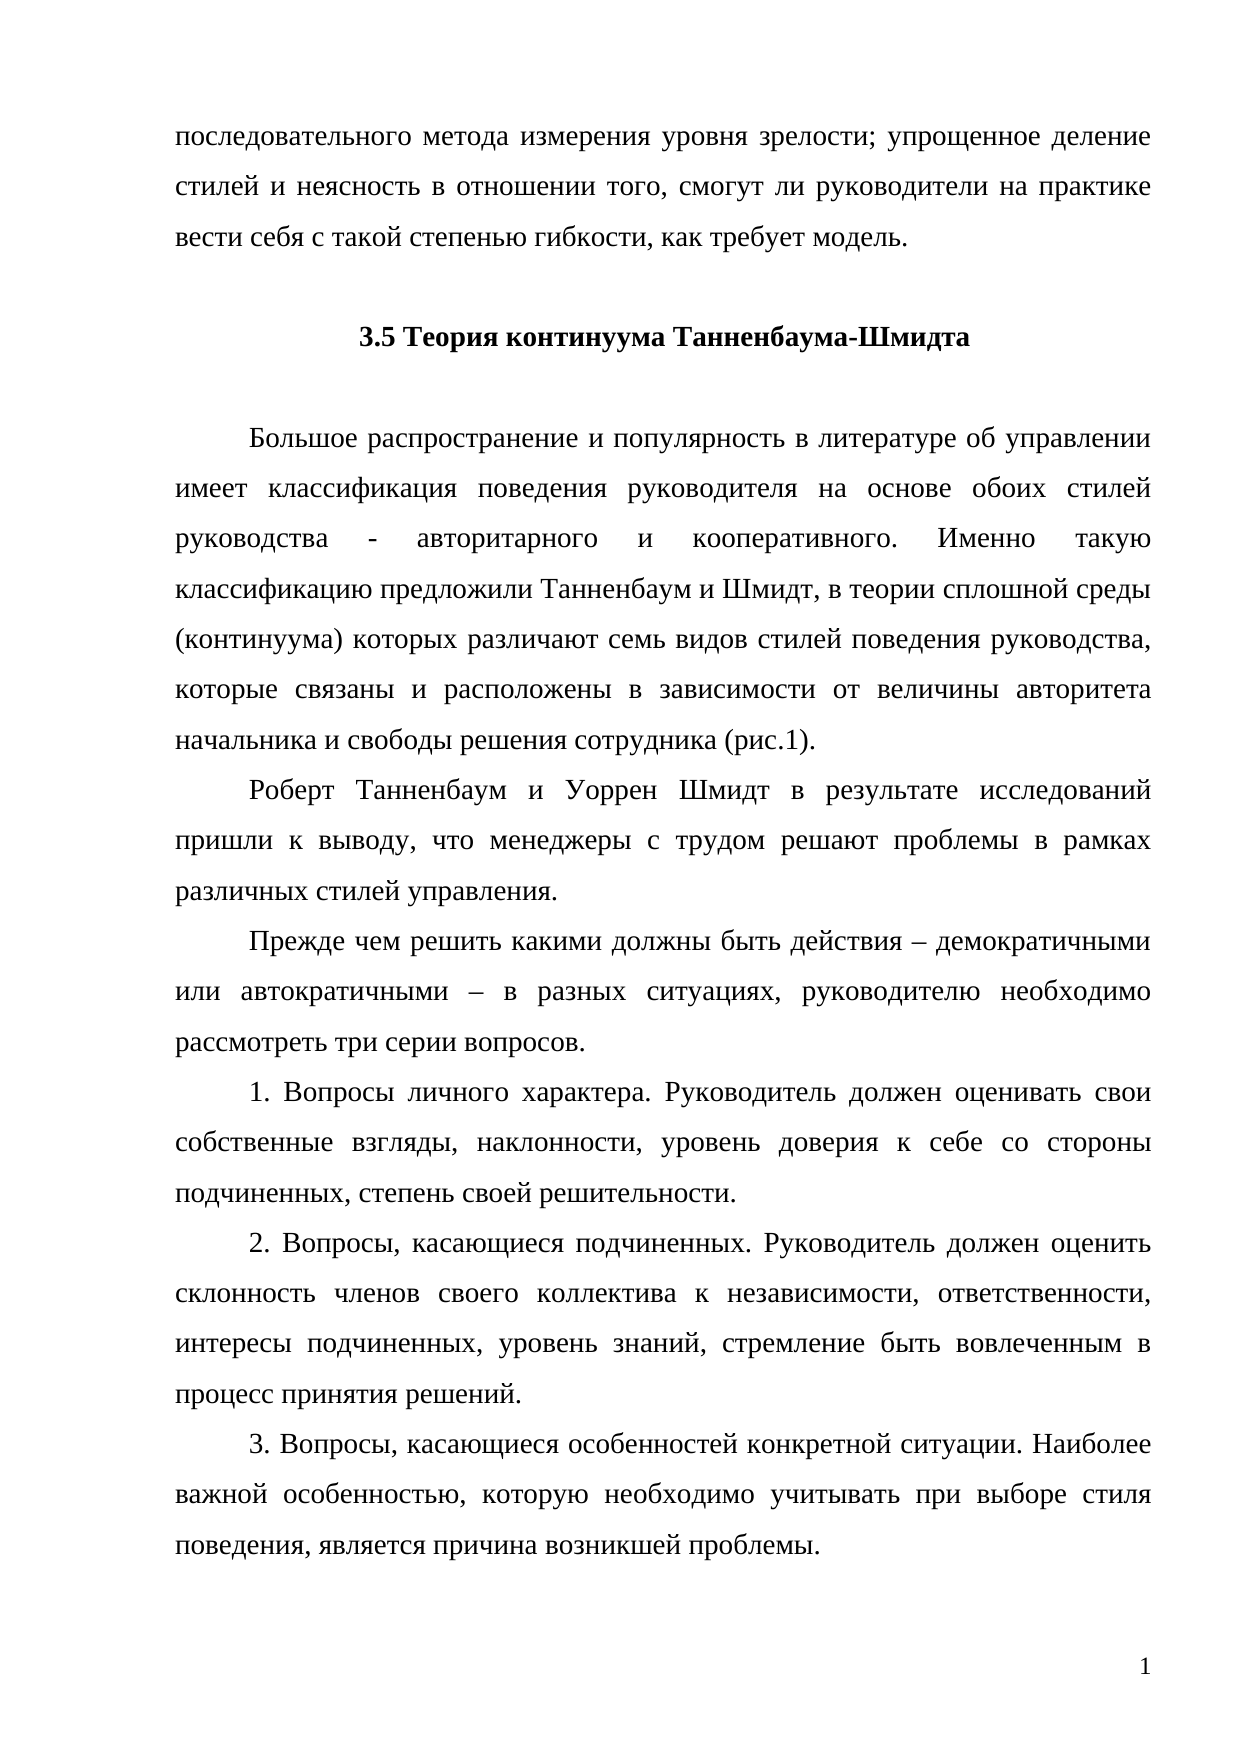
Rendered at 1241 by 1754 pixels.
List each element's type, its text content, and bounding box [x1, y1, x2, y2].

text 2. Вопросы, касающиеся подчиненных. Руководитель должен оценить склонность членов своего коллектива к независимости, ответственности, интересы подчиненных, уровень знаний, стремление быть вовлеченным в процесс принятия решений. [175, 1225, 1152, 1409]
text Большое распространение и популярность в литературе об управлении имеет классификация поведения руководителя на основе обоих стилей руководства - авторитарного и кооперативного. Именно такую классификацию предложили Танненбаум и Шмидт, в теории сплошной среды (континуума) которых различают семь видов стилей поведения руководства, которые связаны и расположены в зависимости от величины авторитета начальника и свободы решения сотрудника (рис.1). [175, 420, 1152, 755]
text 3.5 Теория континуума Танненбаума-Шмидта [177, 319, 1152, 353]
text 1. Вопросы личного характера. Руководитель должен оценивать свои собственные взгляды, наклонности, уровень доверия к себе со стороны подчиненных, степень своей решительности. [175, 1074, 1152, 1208]
text Прежде чем решить какими должны быть действия – демократичными или автократичными – в разных ситуациях, руководителю необходимо рассмотреть три серии вопросов. [175, 923, 1152, 1057]
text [175, 118, 1152, 252]
text Роберт Танненбаум и Уоррен Шмидт в результате исследований пришли к выводу, что менеджеры с трудом решают проблемы в рамках различных стилей управления. [175, 772, 1152, 906]
text 3. Вопросы, касающиеся особенностей конкретной ситуации. Наиболее важной особенностью, которую необходимо учитывать при выборе стиля поведения, является причина возникшей проблемы. [175, 1426, 1152, 1560]
